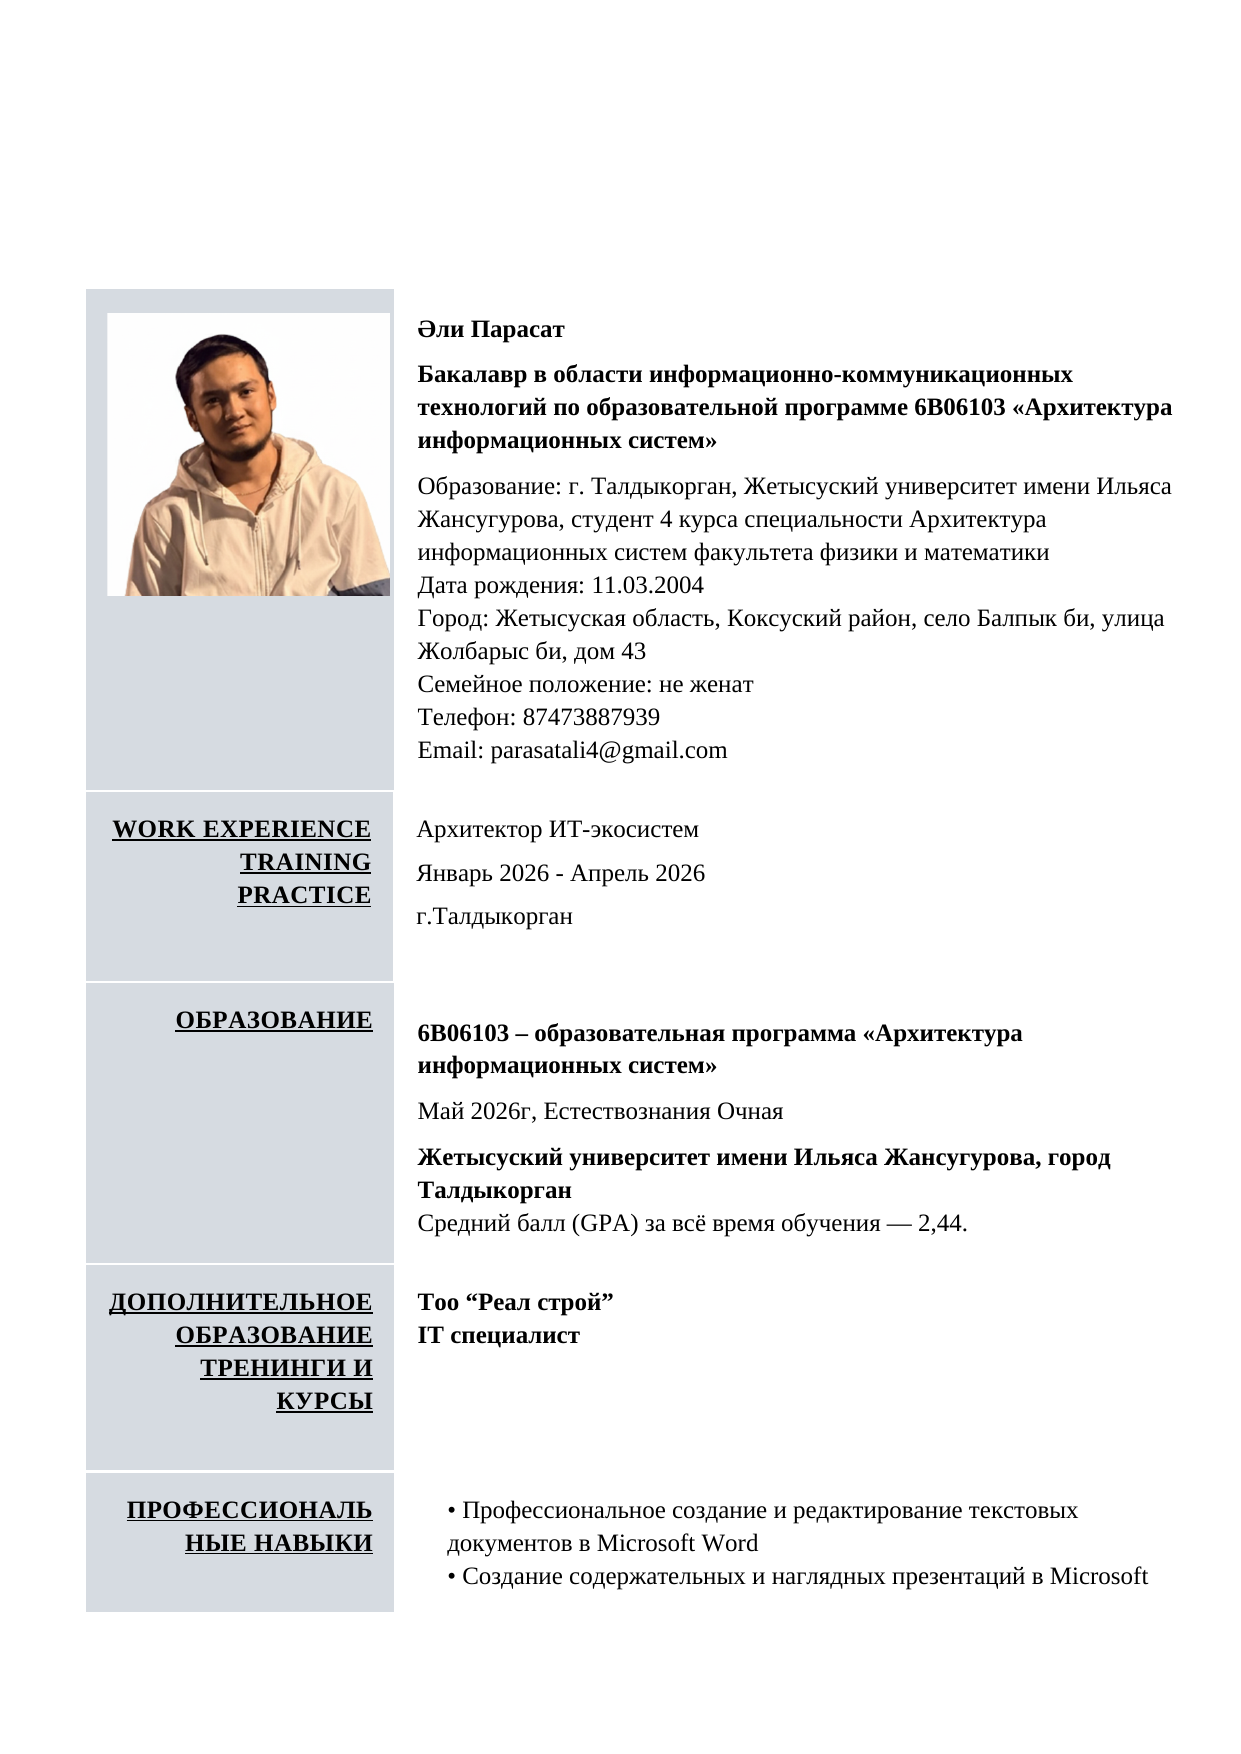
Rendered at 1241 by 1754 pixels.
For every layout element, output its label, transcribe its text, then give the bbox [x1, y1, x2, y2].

table_cell 6В06103 – образовательная программа «Архитектура информационных систем» Май 2026г, Естествознания Очная Жетысуский университет имени Ильяса Жансугурова, город Талдыкорган Средний балл (GPA) за всё время обучения — 2,44. [396, 983, 1194, 1263]
table_cell ОБРАЗОВАНИЕ [86, 983, 394, 1263]
table_header [86, 289, 394, 790]
picture [107, 313, 390, 596]
table_cell Тоо “Реал строй” IT специалист [396, 1265, 1194, 1470]
table_cell Архитектор ИТ-экосистем Январь 2026 - Апрель 2026 г.Талдыкорган [395, 792, 1194, 981]
table_cell WORK EXPERIENCE TRAINING PRACTICE [86, 792, 393, 981]
table_header Әли Парасат Бакалавр в области информационно-коммуникационных технологий по образовательной программе 6В06103 «Архитектура информационных систем» Образование: г. Талдыкорган, Жетысуский университет имени Ильяса Жансугурова, студент 4 курса специальности Архитектура информационных систем факультета физики и математики Дата рождения: 11.03.2004 Город: Жетысуская область, Коксуский район, село Балпык би, улица Жолбарыс би, дом 43 Семейное положение: не женат Телефон: 87473887939 Email: parasatali4@gmail.com [396, 291, 1194, 790]
table_cell ДОПОЛНИТЕЛЬНОЕ ОБРАЗОВАНИЕ ТРЕНИНГИ И КУРСЫ [86, 1265, 394, 1470]
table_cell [396, 1473, 1194, 1612]
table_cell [86, 1473, 394, 1612]
